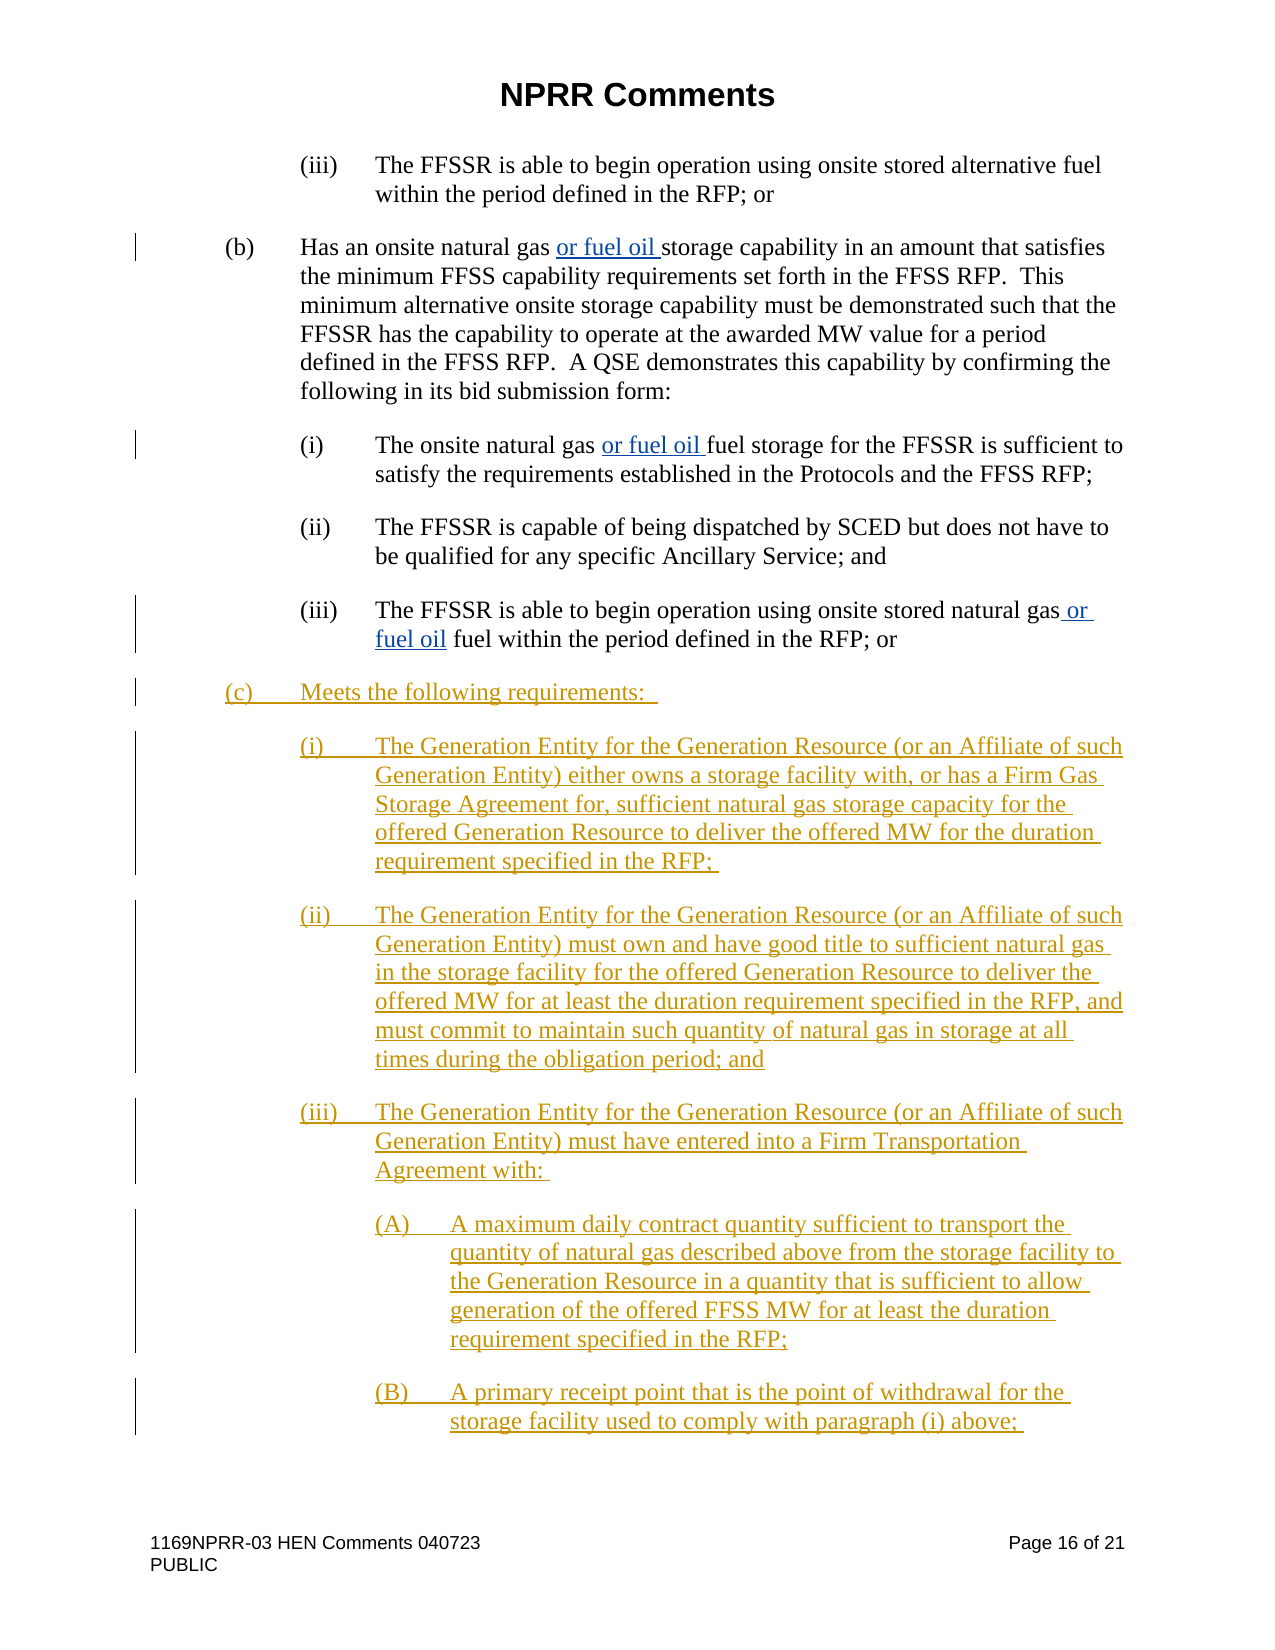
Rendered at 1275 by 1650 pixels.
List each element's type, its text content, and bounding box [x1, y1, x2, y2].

text (iii) The FFSSR is able to begin operation using onsite stored natural gas fuel within the period defined in the RFP; or [300, 595, 1125, 652]
text (b) Has an onsite natural gas storage capability in an amount that satisfies the minimum FFSS capability requirements set forth in the FFSS RFP. This minimum alternative onsite storage capability must be demonstrated such that the FFSSR has the capability to operate at the awarded MW value for a period defined in the FFSS RFP. A QSE demonstrates this capability by confirming the following in its bid submission form: [225, 232, 1125, 405]
text (iii) The FFSSR is able to begin operation using onsite stored alternative fuel within the period defined in the RFP; or [300, 150, 1125, 207]
text (i) The onsite natural gas fuel storage for the FFSSR is sufficient to satisfy the requirements established in the Protocols and the FFSS RFP; [300, 430, 1125, 487]
text (ii) The FFSSR is capable of being dispatched by SCED but does not have to be qualified for any specific Ancillary Service; and [300, 512, 1125, 570]
